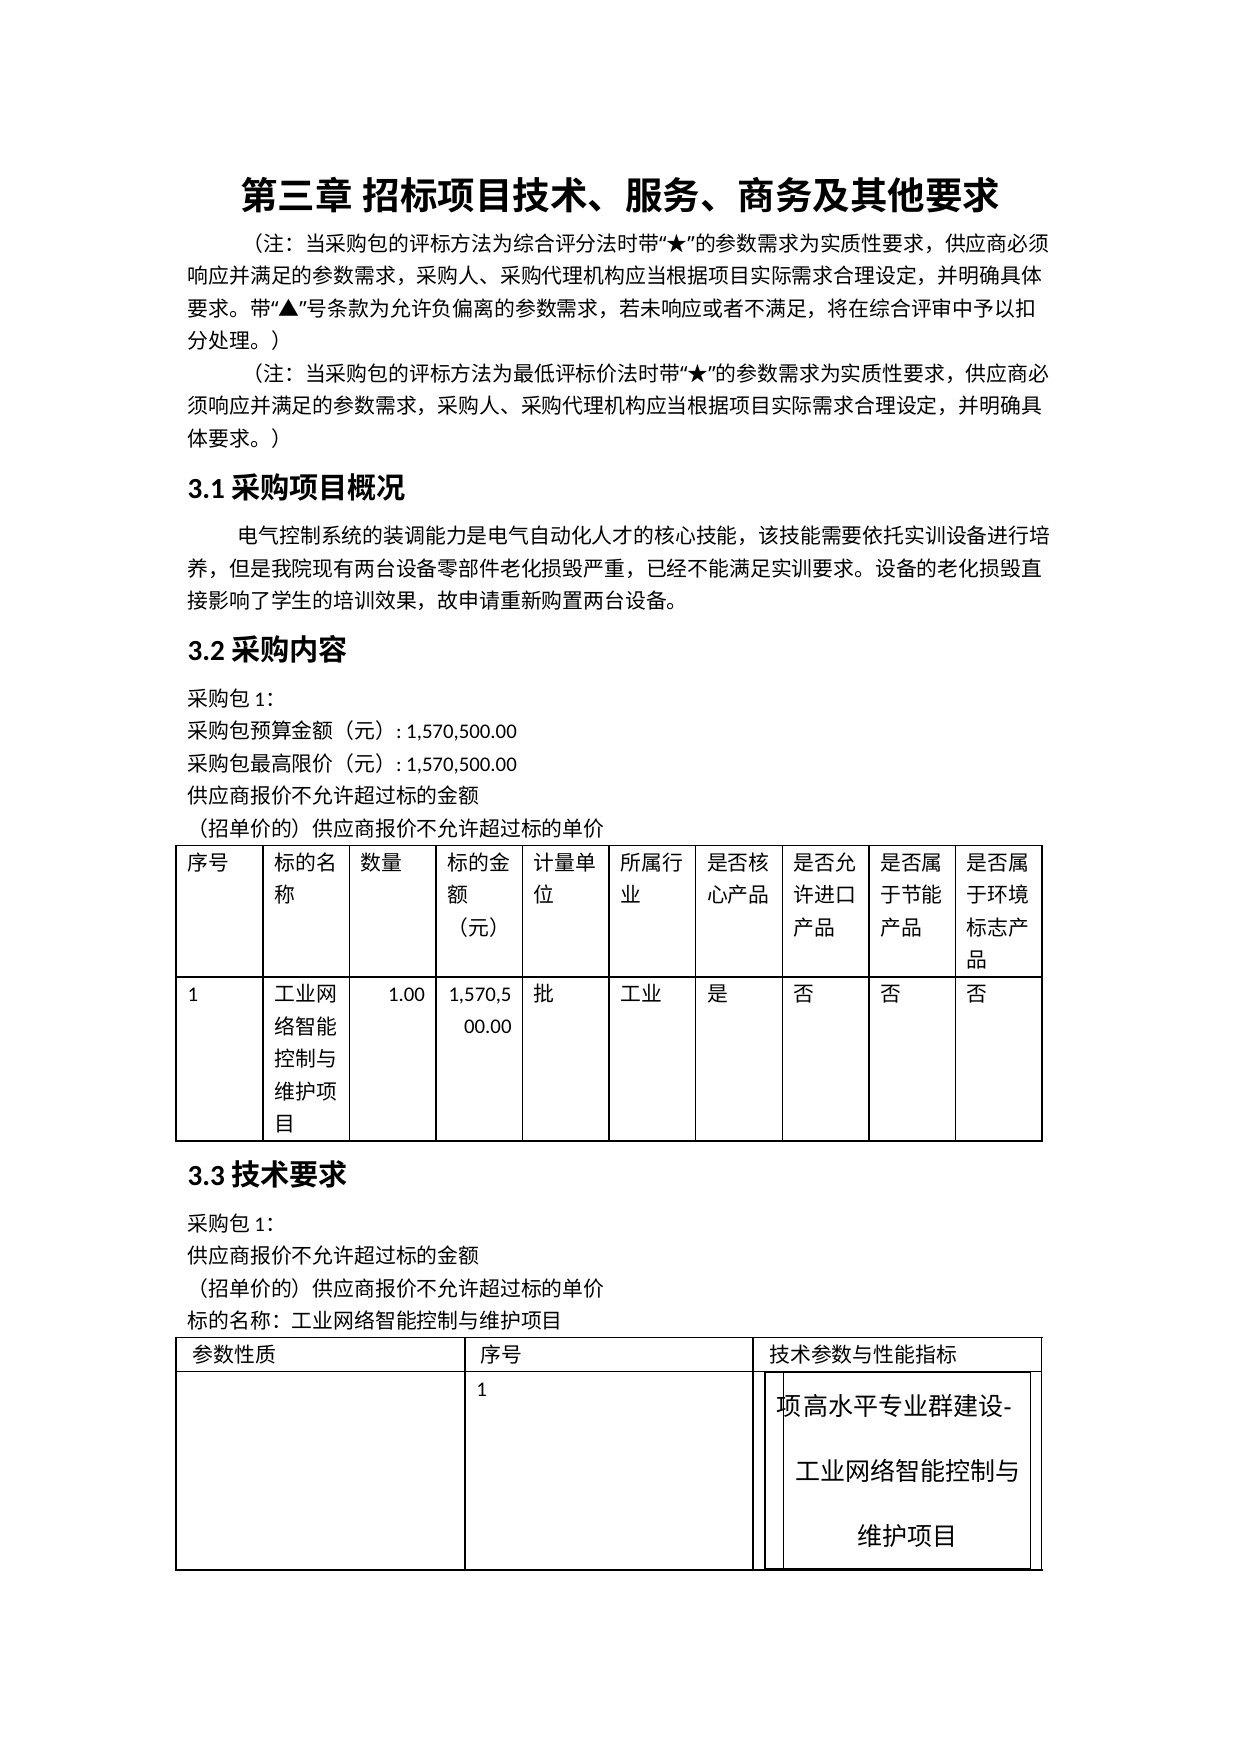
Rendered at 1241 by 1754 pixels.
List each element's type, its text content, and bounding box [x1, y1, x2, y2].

table_header 计量单位 [523, 846, 608, 976]
text 采购包最高限价（元）: 1,570,500.00 [187, 747, 1053, 779]
table_cell [784, 1373, 1030, 1568]
table_cell 1 [466, 1372, 752, 1569]
table_cell 1 [177, 978, 262, 1140]
table_cell 是 [696, 978, 782, 1140]
text 3.3技术要求 [187, 1142, 1053, 1207]
table_header 序号 [177, 846, 262, 976]
table_header 序号 [466, 1338, 752, 1371]
text 3.1采购项目概况 [187, 454, 1053, 519]
table_cell 1,570,500.00 [437, 978, 522, 1140]
text （招单价的）供应商报价不允许超过标的单价 [187, 1272, 1053, 1304]
table_header 数量 [350, 846, 435, 976]
table_header 标的金额 （元） [437, 846, 522, 976]
text （注：当采购包的评标方法为综合评分法时带“★”的参数需求为实质性要求，供应商必须响应并满足的参数需求，采购人、采购代理机构应当根据项目实际需求合理设定，并明确具体要求。带“▲”号条款为允许负偏离的参数需求，若未响应或者不满足，将在综合评审中予以扣分处理。） [187, 227, 1053, 357]
text 供应商报价不允许超过标的金额 [187, 779, 1053, 812]
table_header 是否属于环境标志产品 [956, 846, 1041, 976]
text 第三章 招标项目技术、服务、商务及其他要求 [187, 162, 1053, 227]
table_header 是否允许进口产品 [783, 846, 868, 976]
table_cell [754, 1372, 764, 1569]
text （招单价的）供应商报价不允许超过标的单价 [187, 812, 1053, 844]
table_cell 否 [783, 978, 868, 1140]
table_header 标的名称 [264, 846, 349, 976]
table_cell 工业 [610, 978, 695, 1140]
text 3.2采购内容 [187, 617, 1053, 682]
text 标的名称：工业网络智能控制与维护项目 [187, 1304, 1053, 1337]
table_header 是否属于节能产品 [870, 846, 955, 976]
table_cell [1031, 1372, 1041, 1569]
table_cell [177, 1372, 464, 1569]
table_header 技术参数与性能指标 [754, 1338, 1041, 1371]
text 电气控制系统的装调能力是电气自动化人才的核心技能，该技能需要依托实训设备进行培养，但是我院现有两台设备零部件老化损毁严重，已经不能满足实训要求。设备的老化损毁直接影响了学生的培训效果，故申请重新购置两台设备。 [187, 519, 1053, 617]
text 采购包1： [187, 1207, 1053, 1239]
table_cell 批 [523, 978, 608, 1140]
text （注：当采购包的评标方法为最低评标价法时带“★”的参数需求为实质性要求，供应商必须响应并满足的参数需求，采购人、采购代理机构应当根据项目实际需求合理设定，并明确具体要求。） [187, 357, 1053, 454]
table_header 所属行业 [610, 846, 695, 976]
text 供应商报价不允许超过标的金额 [187, 1239, 1053, 1272]
table_cell 工业网络智能控制与维护项目 [264, 978, 349, 1140]
table_cell 1.00 [350, 978, 435, 1140]
table_header 是否核心产品 [696, 846, 782, 976]
text 采购包预算金额（元）: 1,570,500.00 [187, 714, 1053, 747]
table_cell [766, 1373, 783, 1568]
table_cell 否 [956, 978, 1041, 1140]
table_header 参数性质 [177, 1338, 464, 1371]
table_cell 否 [870, 978, 955, 1140]
text 采购包1： [187, 682, 1053, 714]
